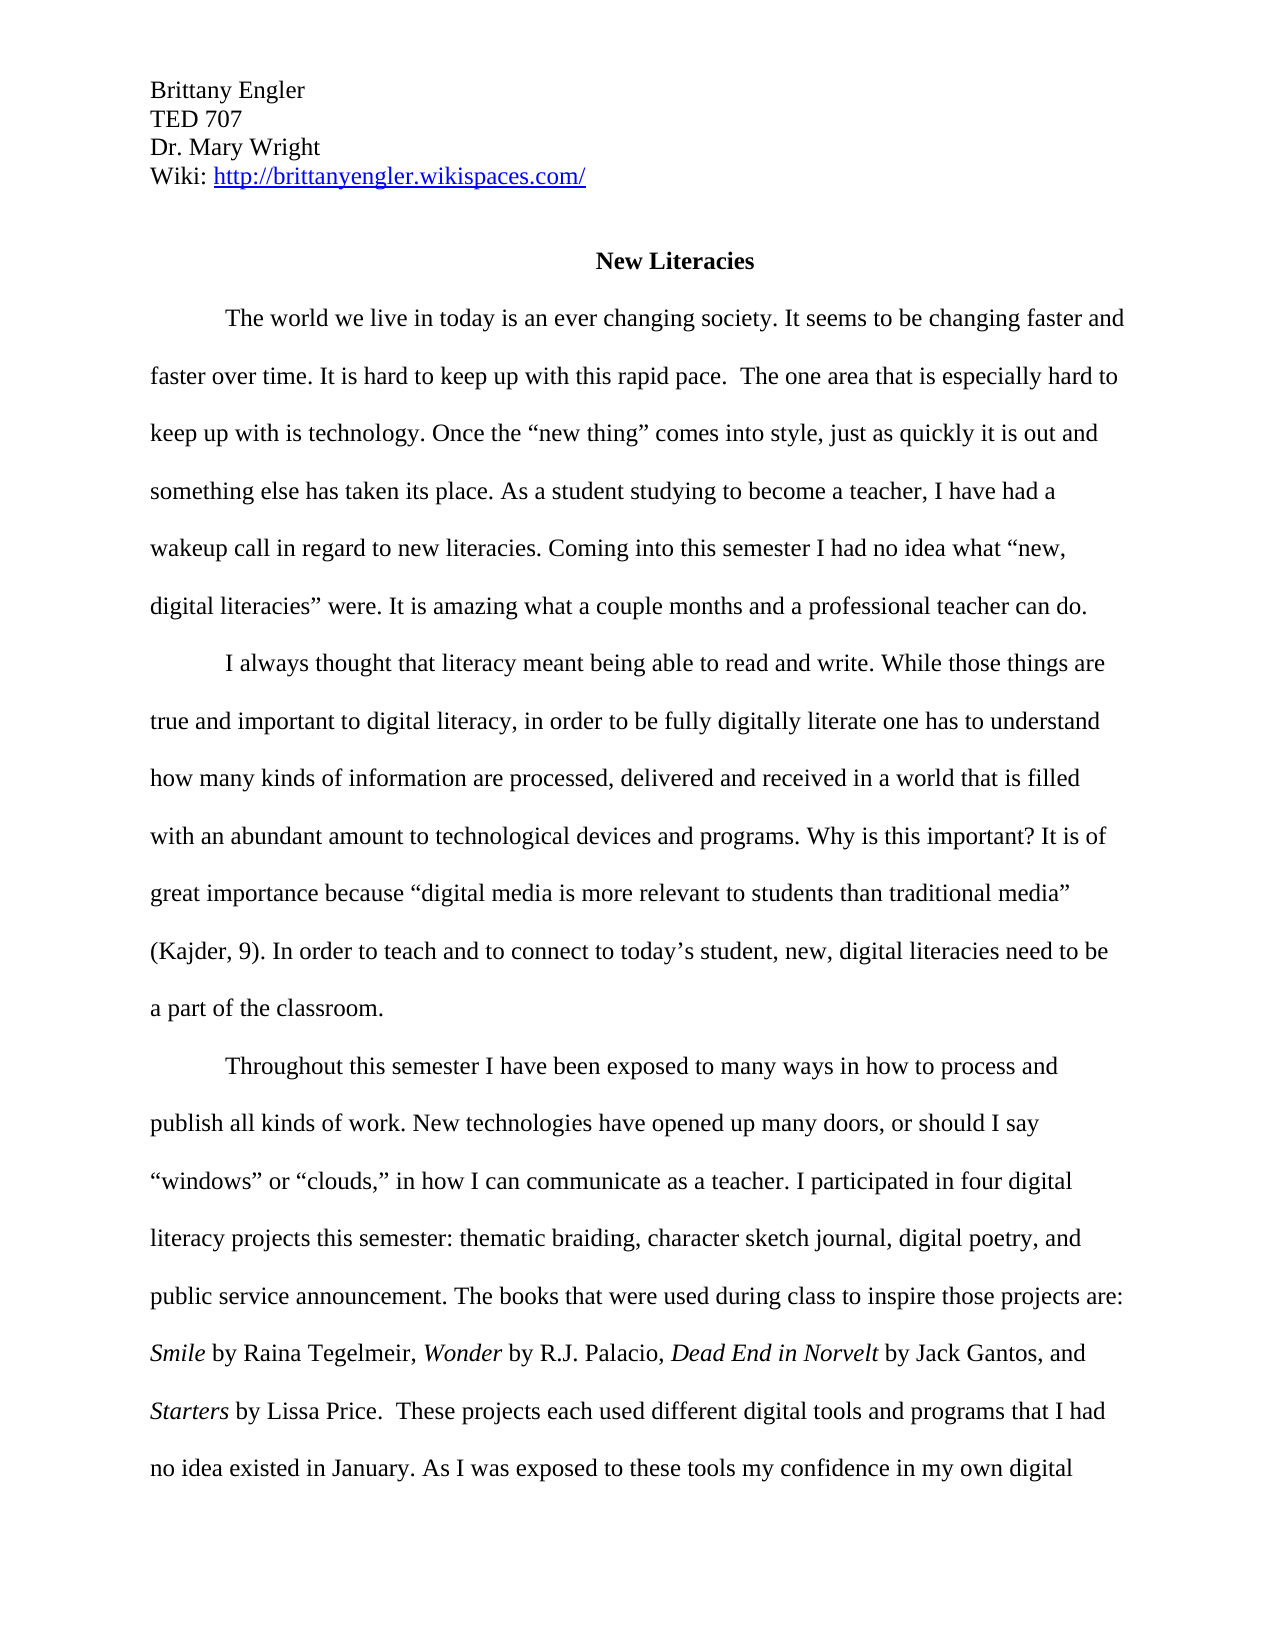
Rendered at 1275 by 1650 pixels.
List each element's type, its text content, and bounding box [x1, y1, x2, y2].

text The world we live in today is an ever changing society. It seems to be changing faster and faster over time. It is hard to keep up with this rapid pace. The one area that is especially hard to keep up with is technology. Once the “new thing” comes into style, just as quickly it is out and something else has taken its place. As a student studying to become a teacher, I have had a wakeup call in regard to new literacies. Coming into this semester I had no idea what “new, digital literacies” were. It is amazing what a couple months and a professional teacher can do. [150, 303, 1125, 620]
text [150, 1051, 1125, 1482]
text New Literacies [150, 246, 1125, 275]
text I always thought that literacy meant being able to read and write. While those things are true and important to digital literacy, in order to be fully digitally literate one has to understand how many kinds of information are processed, delivered and received in a world that is filled with an abundant amount to technological devices and programs. Why is this important? It is of great importance because “digital media is more relevant to students than traditional media” (Kajder, 9). In order to teach and to connect to today’s student, new, digital literacies need to be a part of the classroom. [150, 648, 1125, 1022]
